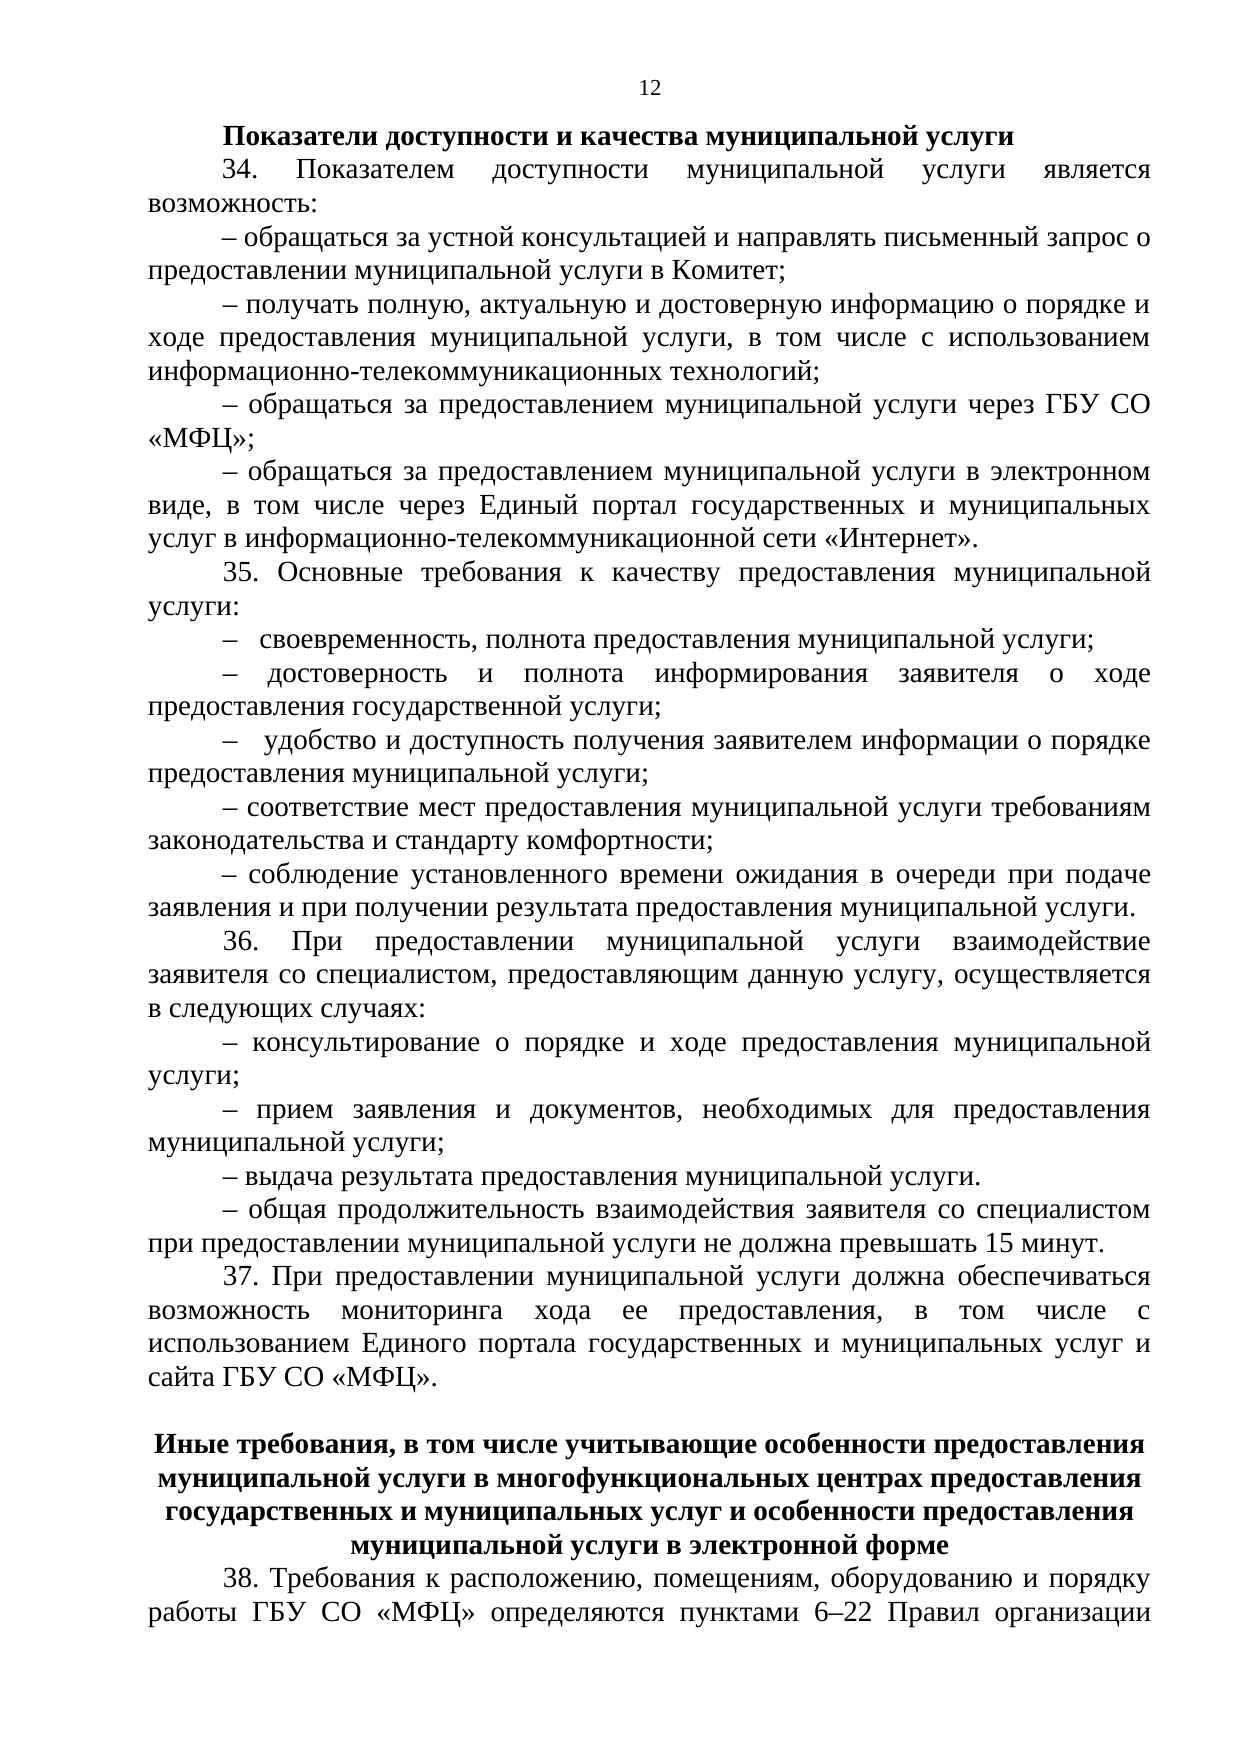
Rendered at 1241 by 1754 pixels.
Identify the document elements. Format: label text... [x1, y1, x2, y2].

text – своевременность, полнота предоставления муниципальной услуги; [148, 621, 1152, 655]
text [148, 1560, 1152, 1627]
text – достоверность и полнота информирования заявителя о ходе предоставления государственной услуги; [148, 655, 1152, 722]
text 34. Показателем доступности муниципальной услуги является возможность: [148, 152, 1152, 219]
text Показатели доступности и качества муниципальной услуги [148, 118, 1152, 152]
text – обращаться за предоставлением муниципальной услуги через ГБУ СО «МФЦ»; [148, 386, 1152, 453]
text 37. При предоставлении муниципальной услуги должна обеспечиваться возможность мониторинга хода ее предоставления, в том числе с использованием Единого портала государственных и муниципальных услуг и сайта ГБУ СО «МФЦ». [148, 1258, 1152, 1393]
text – получать полную, актуальную и достоверную информацию о порядке и ходе предоставления муниципальной услуги, в том числе с использованием информационно-телекоммуникационных технологий; [148, 286, 1152, 386]
text 35. Основные требования к качеству предоставления муниципальной услуги: [148, 554, 1152, 621]
text – удобство и доступность получения заявителем информации о порядке предоставления муниципальной услуги; [148, 722, 1152, 789]
text – общая продолжительность взаимодействия заявителя со специалистом при предоставлении муниципальной услуги не должна превышать 15 минут. [148, 1191, 1152, 1258]
text – консультирование о порядке и ходе предоставления муниципальной услуги; [148, 1024, 1152, 1091]
text – выдача результата предоставления муниципальной услуги. [148, 1158, 1152, 1191]
text – соблюдение установленного времени ожидания в очереди при подаче заявления и при получении результата предоставления муниципальной услуги. [148, 856, 1152, 923]
text 36. При предоставлении муниципальной услуги взаимодействие заявителя со специалистом, предоставляющим данную услугу, осуществляется в следующих случаях: [148, 923, 1152, 1024]
text – прием заявления и документов, необходимых для предоставления муниципальной услуги; [148, 1091, 1152, 1158]
text Иные требования, в том числе учитывающие особенности предоставления муниципальной услуги в многофункциональных центрах предоставления государственных и муниципальных услуг и особенности предоставления муниципальной услуги в электронной форме [148, 1426, 1152, 1560]
text – обращаться за предоставлением муниципальной услуги в электронном виде, в том числе через Единый портал государственных и муниципальных услуг в информационно-телекоммуникационной сети «Интернет». [148, 453, 1152, 554]
text – соответствие мест предоставления муниципальной услуги требованиям законодательства и стандарту комфортности; [148, 789, 1152, 856]
text – обращаться за устной консультацией и направлять письменный запрос о предоставлении муниципальной услуги в Комитет; [148, 219, 1152, 286]
